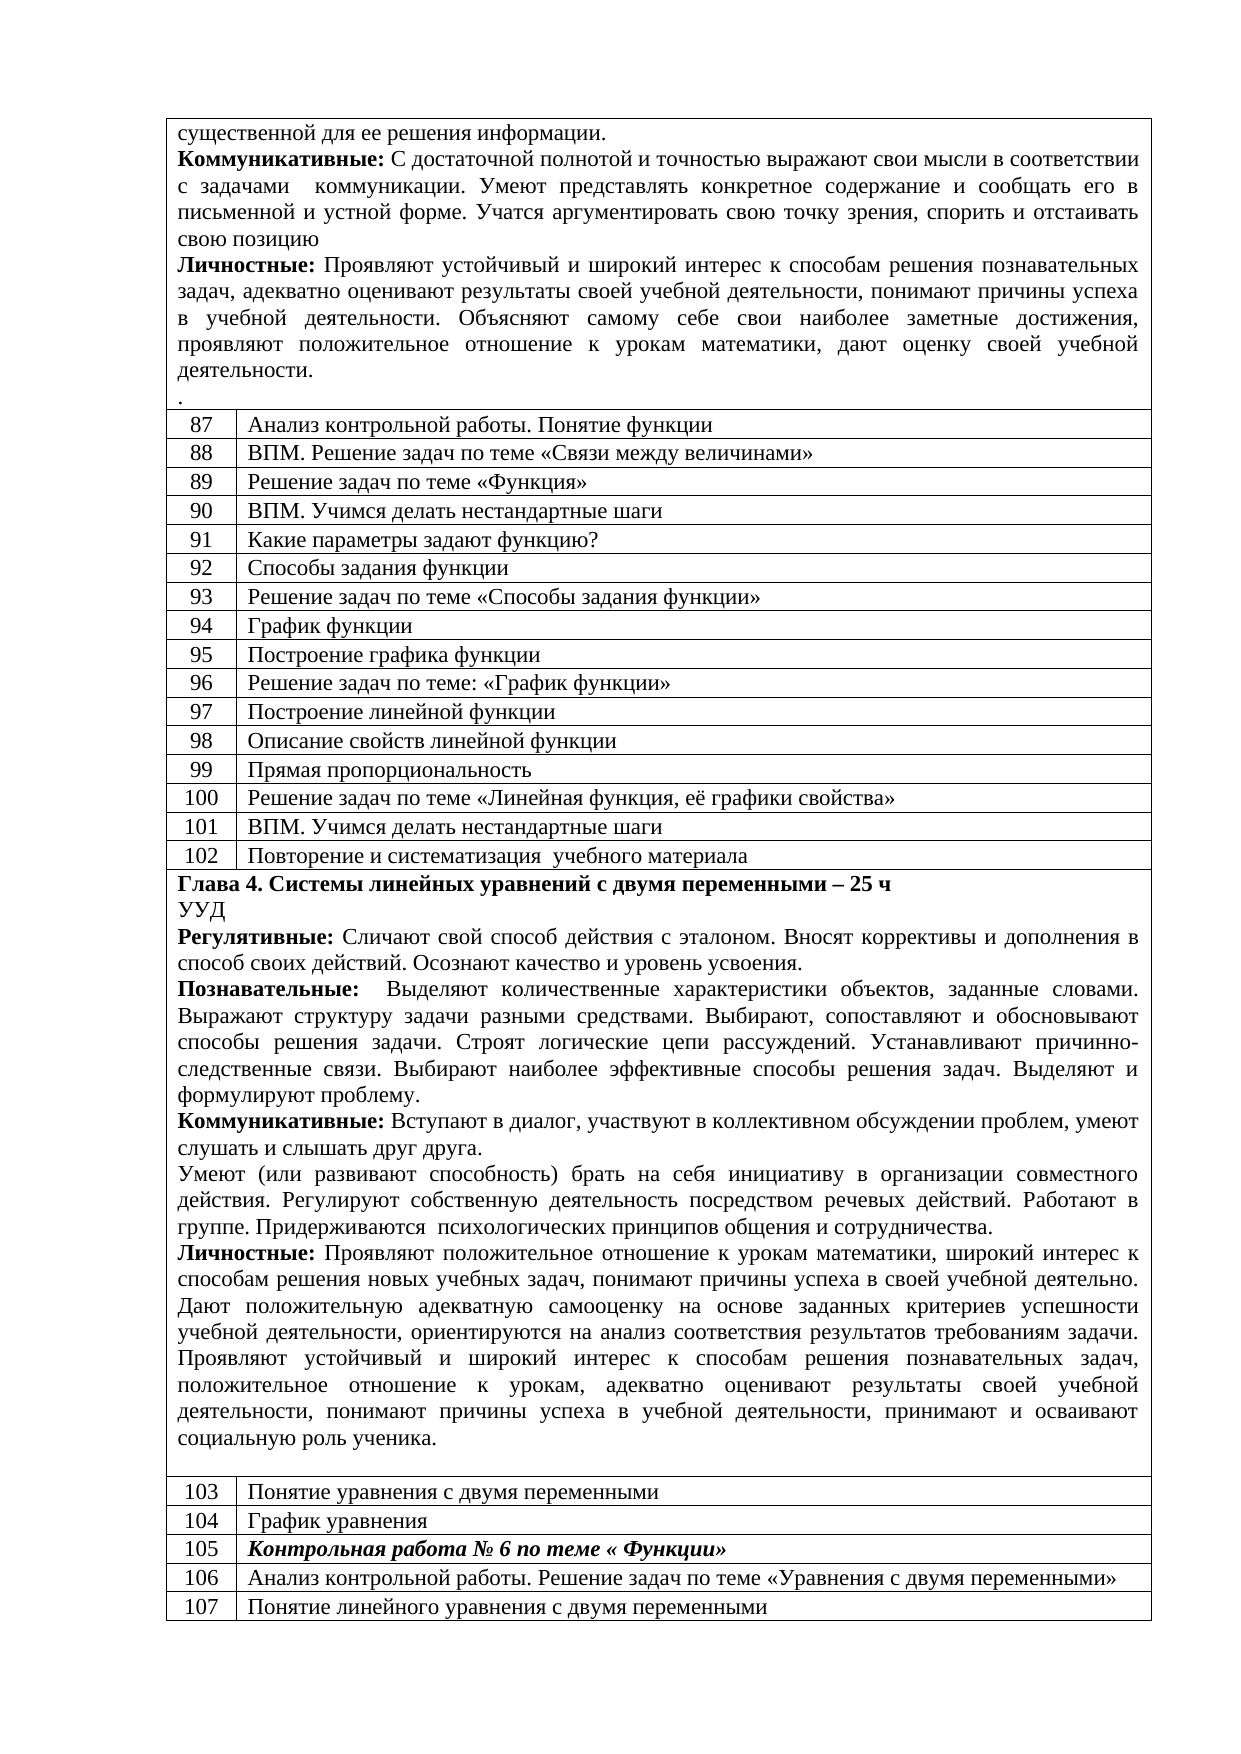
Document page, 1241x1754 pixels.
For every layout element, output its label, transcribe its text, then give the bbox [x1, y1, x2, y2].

table_cell 91 [167, 525, 236, 553]
table_cell 100 [167, 784, 236, 812]
table_cell График уравнения [237, 1506, 1151, 1534]
table_cell Решение задач по теме «Линейная функция, её графики свойства» [237, 784, 1151, 812]
table_cell Анализ контрольной работы. Решение задач по теме «Уравнения с двумя переменными» [237, 1564, 1151, 1591]
table_cell ВПМ. Учимся делать нестандартные шаги [237, 496, 1151, 524]
table_cell 93 [167, 583, 236, 610]
table_cell 90 [167, 496, 236, 524]
table_cell Построение линейной функции [237, 698, 1151, 725]
table_cell 97 [167, 698, 236, 725]
table_cell Какие параметры задают функцию? [237, 525, 1151, 553]
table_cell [167, 119, 1151, 409]
table_cell 104 [167, 1506, 236, 1534]
table_cell 88 [167, 439, 236, 467]
table_cell Построение графика функции [237, 640, 1151, 668]
table_cell 105 [167, 1535, 236, 1562]
table_cell Понятие уравнения с двумя переменными [237, 1477, 1151, 1505]
table_cell Глава 4. Системы линейных уравнений с двумя переменными – 25 ч УУД Регулятивные: Сличают свой способ действия с эталоном. Вносят коррективы и дополнения в способ своих действий. Осознают качество и уровень усвоения. Познавательные: Выделяют количественные характеристики объектов, заданные словами. Выражают структуру задачи разными средствами. Выбирают, сопоставляют и обосновывают способы решения задачи. Строят логические цепи рассуждений. Устанавливают причинно-следственные связи. Выбирают наиболее эффективные способы решения задач. Выделяют и формулируют проблему. Коммуникативные: Вступают в диалог, участвуют в коллективном обсуждении проблем, умеют слушать и слышать друг друга. Умеют (или развивают способность) брать на себя инициативу в организации совместного действия. Регулируют собственную деятельность посредством речевых действий. Работают в группе. Придерживаются психологических принципов общения и сотрудничества. Личностные: Проявляют положительное отношение к урокам математики, широкий интерес к способам решения новых учебных задач, понимают причины успеха в своей учебной деятельно. Дают положительную адекватную самооценку на основе заданных критериев успешности учебной деятельности, ориентируются на анализ соответствия результатов требованиям задачи. Проявляют устойчивый и широкий интерес к способам решения познавательных задач, положительное отношение к урокам, адекватно оценивают результаты своей учебной деятельности, понимают причины успеха в учебной деятельности, принимают и осваивают социальную роль ученика. [167, 870, 1151, 1476]
table_cell 94 [167, 611, 236, 639]
table_cell 95 [167, 640, 236, 668]
table_cell Решение задач по теме «Способы задания функции» [237, 583, 1151, 610]
table_cell Решение задач по теме «Функция» [237, 468, 1151, 495]
table_cell 92 [167, 554, 236, 582]
table_cell 101 [167, 813, 236, 840]
table_cell ВПМ. Учимся делать нестандартные шаги [237, 813, 1151, 840]
table_cell 107 [167, 1592, 236, 1620]
table_cell ВПМ. Решение задач по теме «Связи между величинами» [237, 439, 1151, 467]
table_cell График функции [237, 611, 1151, 639]
table_cell Повторение и систематизация учебного материала [237, 841, 1151, 869]
table_cell Контрольная работа № 6 по теме « Функции» [237, 1535, 1151, 1562]
table_cell 96 [167, 669, 236, 697]
table_cell Анализ контрольной работы. Понятие функции [237, 410, 1151, 438]
table_cell 87 [167, 410, 236, 438]
table_cell Решение задач по теме: «График функции» [237, 669, 1151, 697]
table_cell 106 [167, 1564, 236, 1591]
table_cell Описание свойств линейной функции [237, 726, 1151, 754]
table_cell 103 [167, 1477, 236, 1505]
table_cell 99 [167, 755, 236, 783]
table_cell Понятие линейного уравнения с двумя переменными [237, 1592, 1151, 1620]
table_cell 102 [167, 841, 236, 869]
table_cell Способы задания функции [237, 554, 1151, 582]
table_cell 98 [167, 726, 236, 754]
table_cell Прямая пропорциональность [237, 755, 1151, 783]
table_cell 89 [167, 468, 236, 495]
